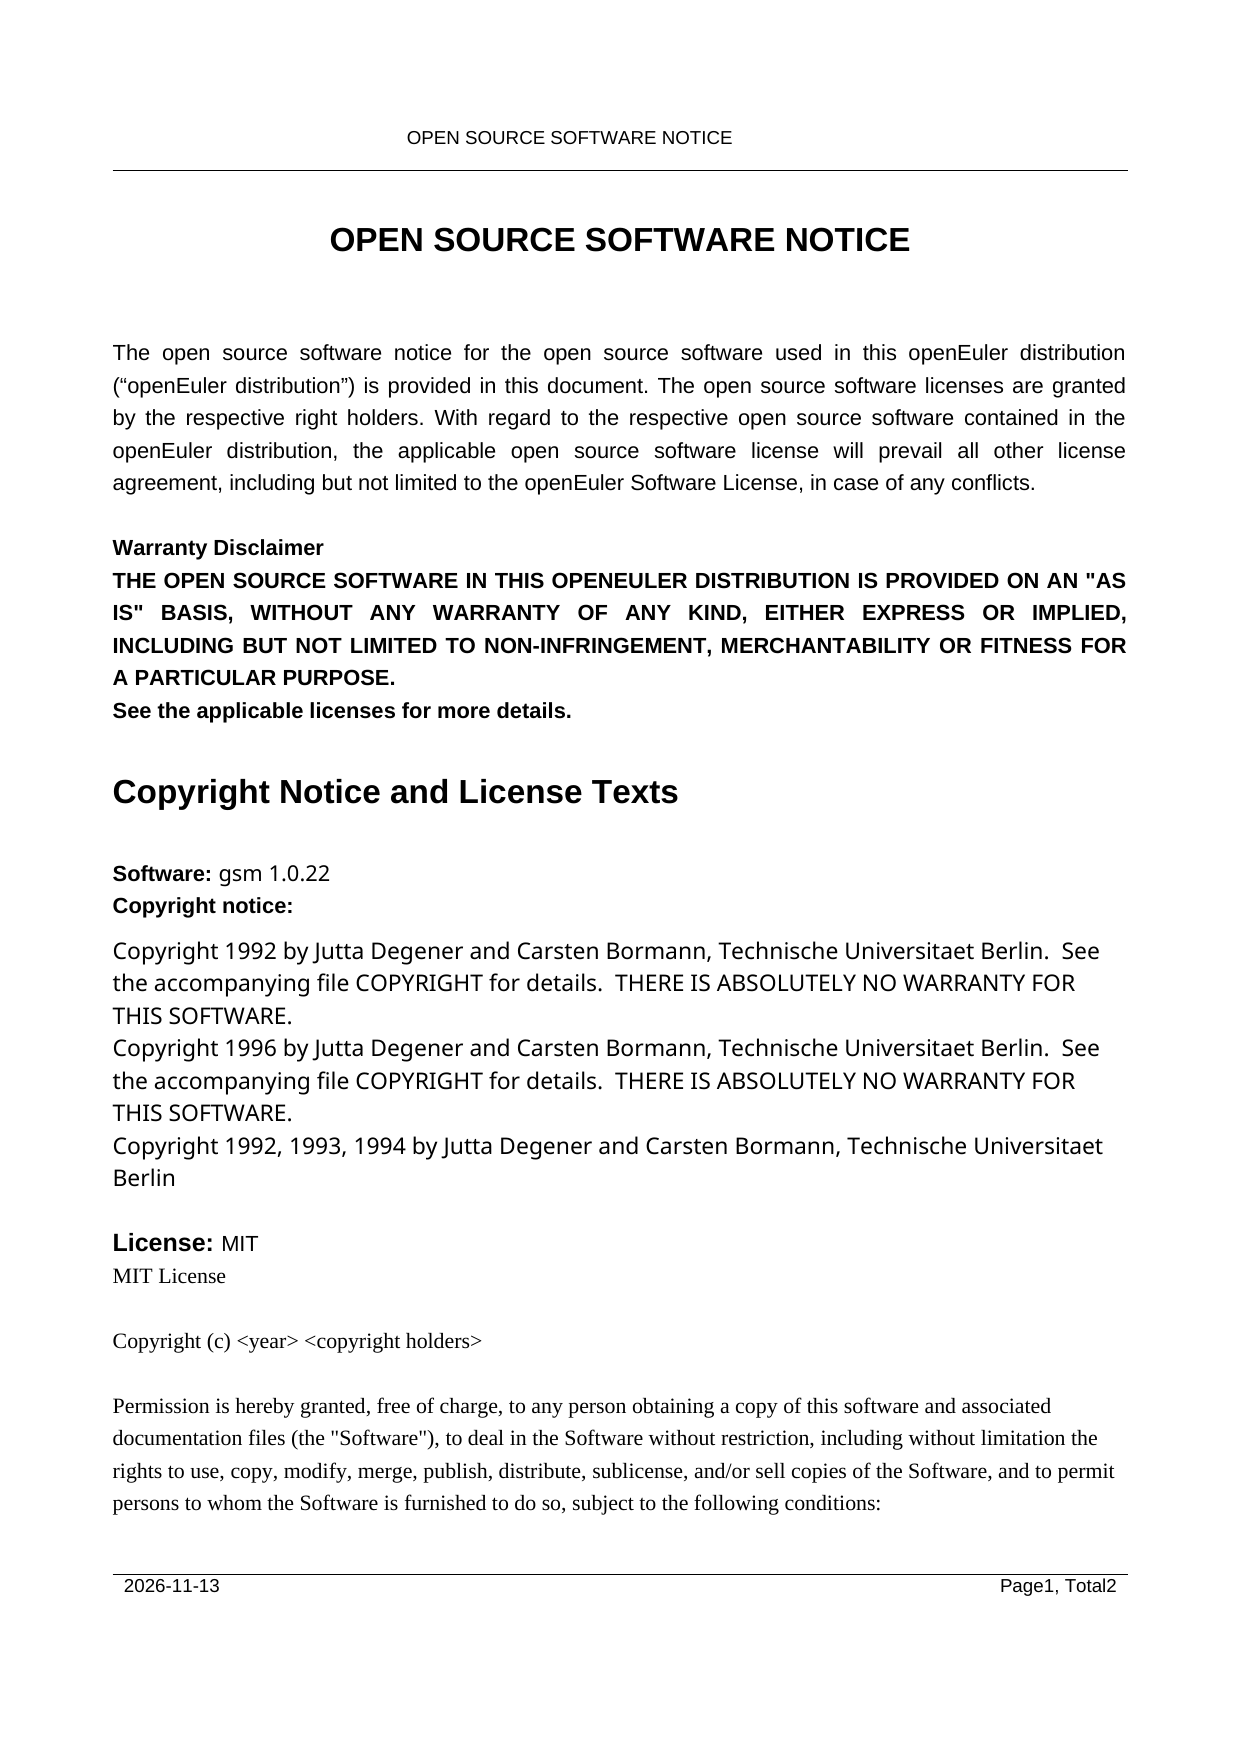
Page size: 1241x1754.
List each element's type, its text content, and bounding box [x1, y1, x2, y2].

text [112, 1259, 1128, 1519]
title Software: gsm 1.0.22 [112, 856, 1128, 889]
text The open source software notice for the open source software used in this openEuler distribution (“openEuler distribution”) is provided in this document. The open source software licenses are granted by the respective right holders. With regard to the respective open source software contained in the openEuler distribution, the applicable open source software license will prevail all other license agreement, including but not limited to the openEuler Software License, in case of any conflicts. [112, 336, 1128, 499]
text License: MIT [112, 1226, 1128, 1259]
text OPEN SOURCE SOFTWARE NOTICE [112, 206, 1128, 271]
text THE OPEN SOURCE SOFTWARE IN THIS OPENEULER DISTRIBUTION IS PROVIDED ON AN "AS IS" BASIS, WITHOUT ANY WARRANTY OF ANY KIND, EITHER EXPRESS OR IMPLIED, INCLUDING BUT NOT LIMITED TO NON-INFRINGEMENT, MERCHANTABILITY OR FITNESS FOR A PARTICULAR PURPOSE. See the applicable licenses for more details. [112, 564, 1128, 726]
text Copyright 1992 by Jutta Degener and Carsten Bormann, Technische Universitaet Berlin. See the accompanying file COPYRIGHT for details. THERE IS ABSOLUTELY NO WARRANTY FOR THIS SOFTWARE. Copyright 1996 by Jutta Degener and Carsten Bormann, Technische Universitaet Berlin. See the accompanying file COPYRIGHT for details. THERE IS ABSOLUTELY NO WARRANTY FOR THIS SOFTWARE. Copyright 1992, 1993, 1994 by Jutta Degener and Carsten Bormann, Technische Universitaet Berlin [112, 934, 1128, 1226]
text Copyright notice: [112, 889, 1128, 921]
text Copyright Notice and License Texts [112, 759, 1128, 824]
text Warranty Disclaimer [112, 531, 1128, 564]
